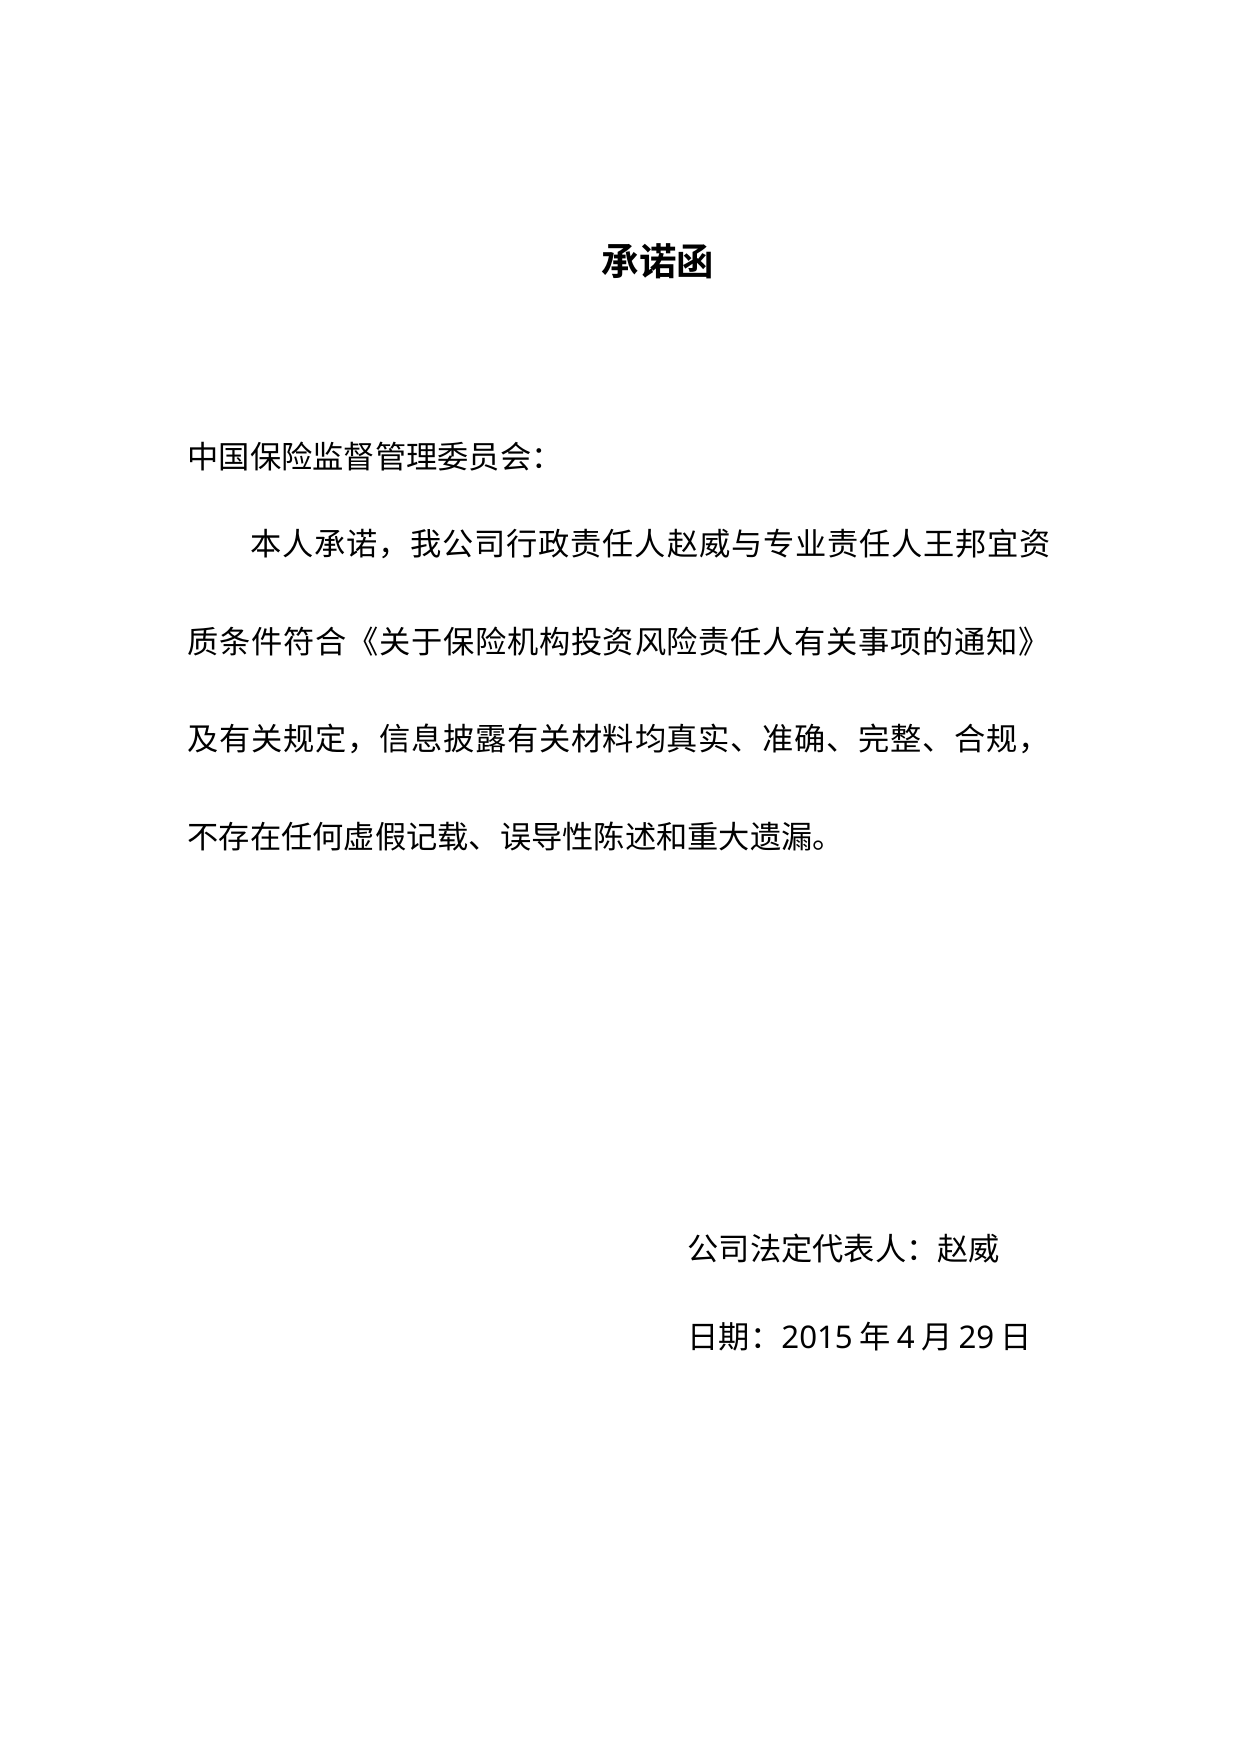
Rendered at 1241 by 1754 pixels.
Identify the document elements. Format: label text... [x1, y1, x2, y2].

text 公司法定代表人：赵威 [187, 1215, 1053, 1280]
text 日期：2015年4月29日 [187, 1302, 1053, 1367]
text 本人承诺，我公司行政责任人赵威与专业责任人王邦宜资质条件符合《关于保险机构投资风险责任人有关事项的通知》及有关规定，信息披露有关材料均真实、准确、完整、合规，不存在任何虚假记载、误导性陈述和重大遗漏。 [187, 509, 1053, 867]
text 承诺函 [187, 227, 1053, 292]
text 中国保险监督管理委员会： [187, 422, 1053, 487]
